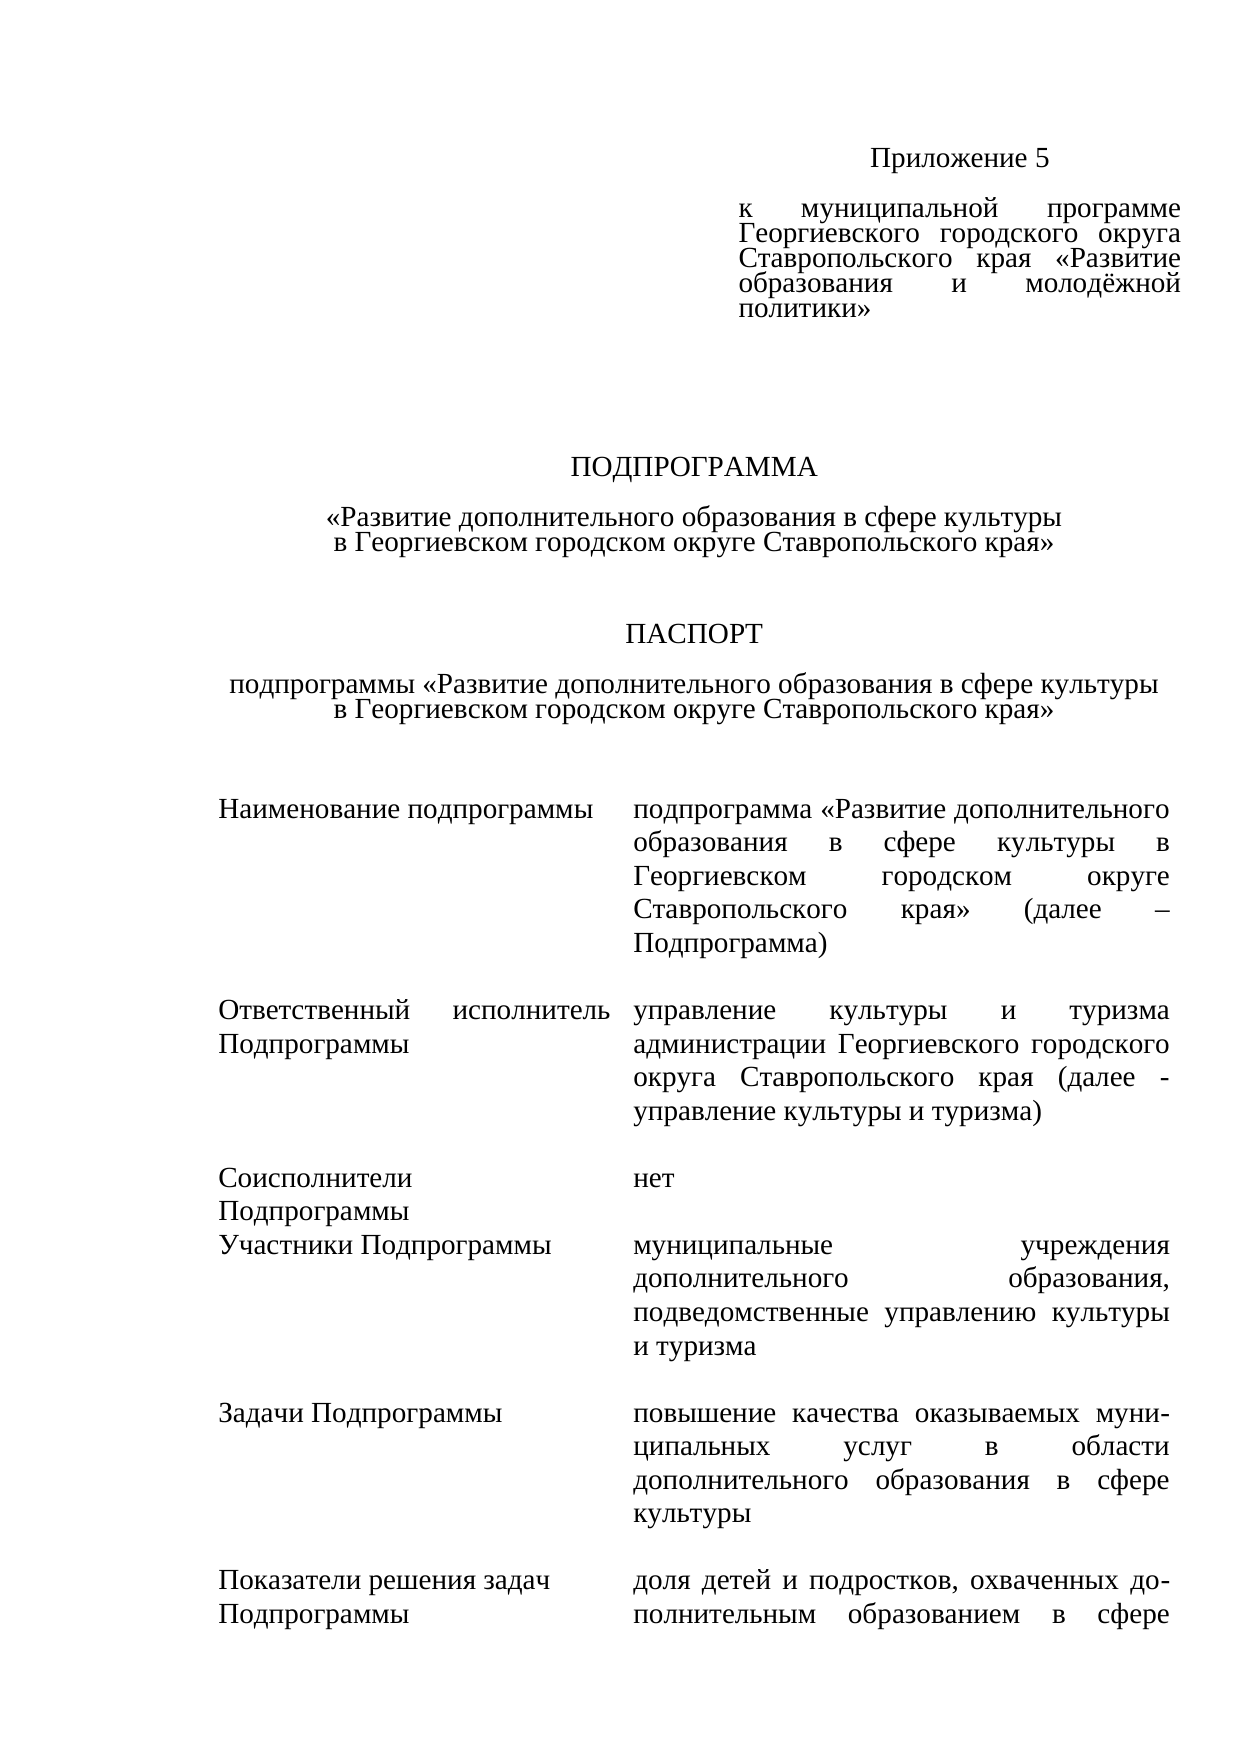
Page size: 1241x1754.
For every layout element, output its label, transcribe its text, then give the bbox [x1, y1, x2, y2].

table_cell муниципальные учреждения дополнительного образования, подведомственные управлению культуры и туризма [622, 1227, 1181, 1395]
text ПОДПРОГРАММА [207, 457, 619, 482]
table_cell Участники Подпрограммы [207, 1227, 622, 1395]
text к муниципальной программе Георгиевского городского округа Ставропольского края «Развитие образования и молодёжной политики» [738, 198, 1181, 323]
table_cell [622, 1563, 1181, 1629]
text Приложение 5 [738, 148, 1181, 173]
table_cell Соисполнители Подпрограммы [207, 1160, 622, 1227]
table_cell Ответственный исполнитель Подпрограммы [207, 992, 622, 1160]
table_cell Задачи Подпрограммы [207, 1395, 622, 1562]
text ПАСПОРТ [207, 624, 1181, 649]
table_cell управление культуры и туризма администрации Георгиевского городского округа Ставропольского края (далее - управление культуры и туризма) [622, 992, 1181, 1160]
table_header Наименование подпрограммы [207, 791, 622, 992]
text в Георгиевском городском округе Ставропольского края» [207, 532, 1181, 557]
text подпрограммы «Развитие дополнительного образования в сфере культуры [207, 674, 981, 699]
table_cell нет [622, 1160, 1181, 1227]
text ПОДПРОГРАММА [629, 457, 1181, 482]
table_cell повышение качества оказываемых муниципальных услуг в области дополнительного образования в сфере культуры [622, 1395, 1181, 1562]
table_header подпрограмма «Развитие дополнительного образования в сфере культуры в Георгиевском городском округе Ставропольского края» (далее – Подпрограмма) [622, 791, 1181, 992]
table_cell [207, 1563, 622, 1629]
text подпрограммы «Развитие дополнительного образования в сфере культуры [984, 674, 1181, 699]
text «Развитие дополнительного образования в сфере культуры [207, 507, 885, 532]
text в Георгиевском городском округе Ставропольского края» [207, 699, 1181, 724]
text «Развитие дополнительного образования в сфере культуры [888, 507, 1181, 532]
